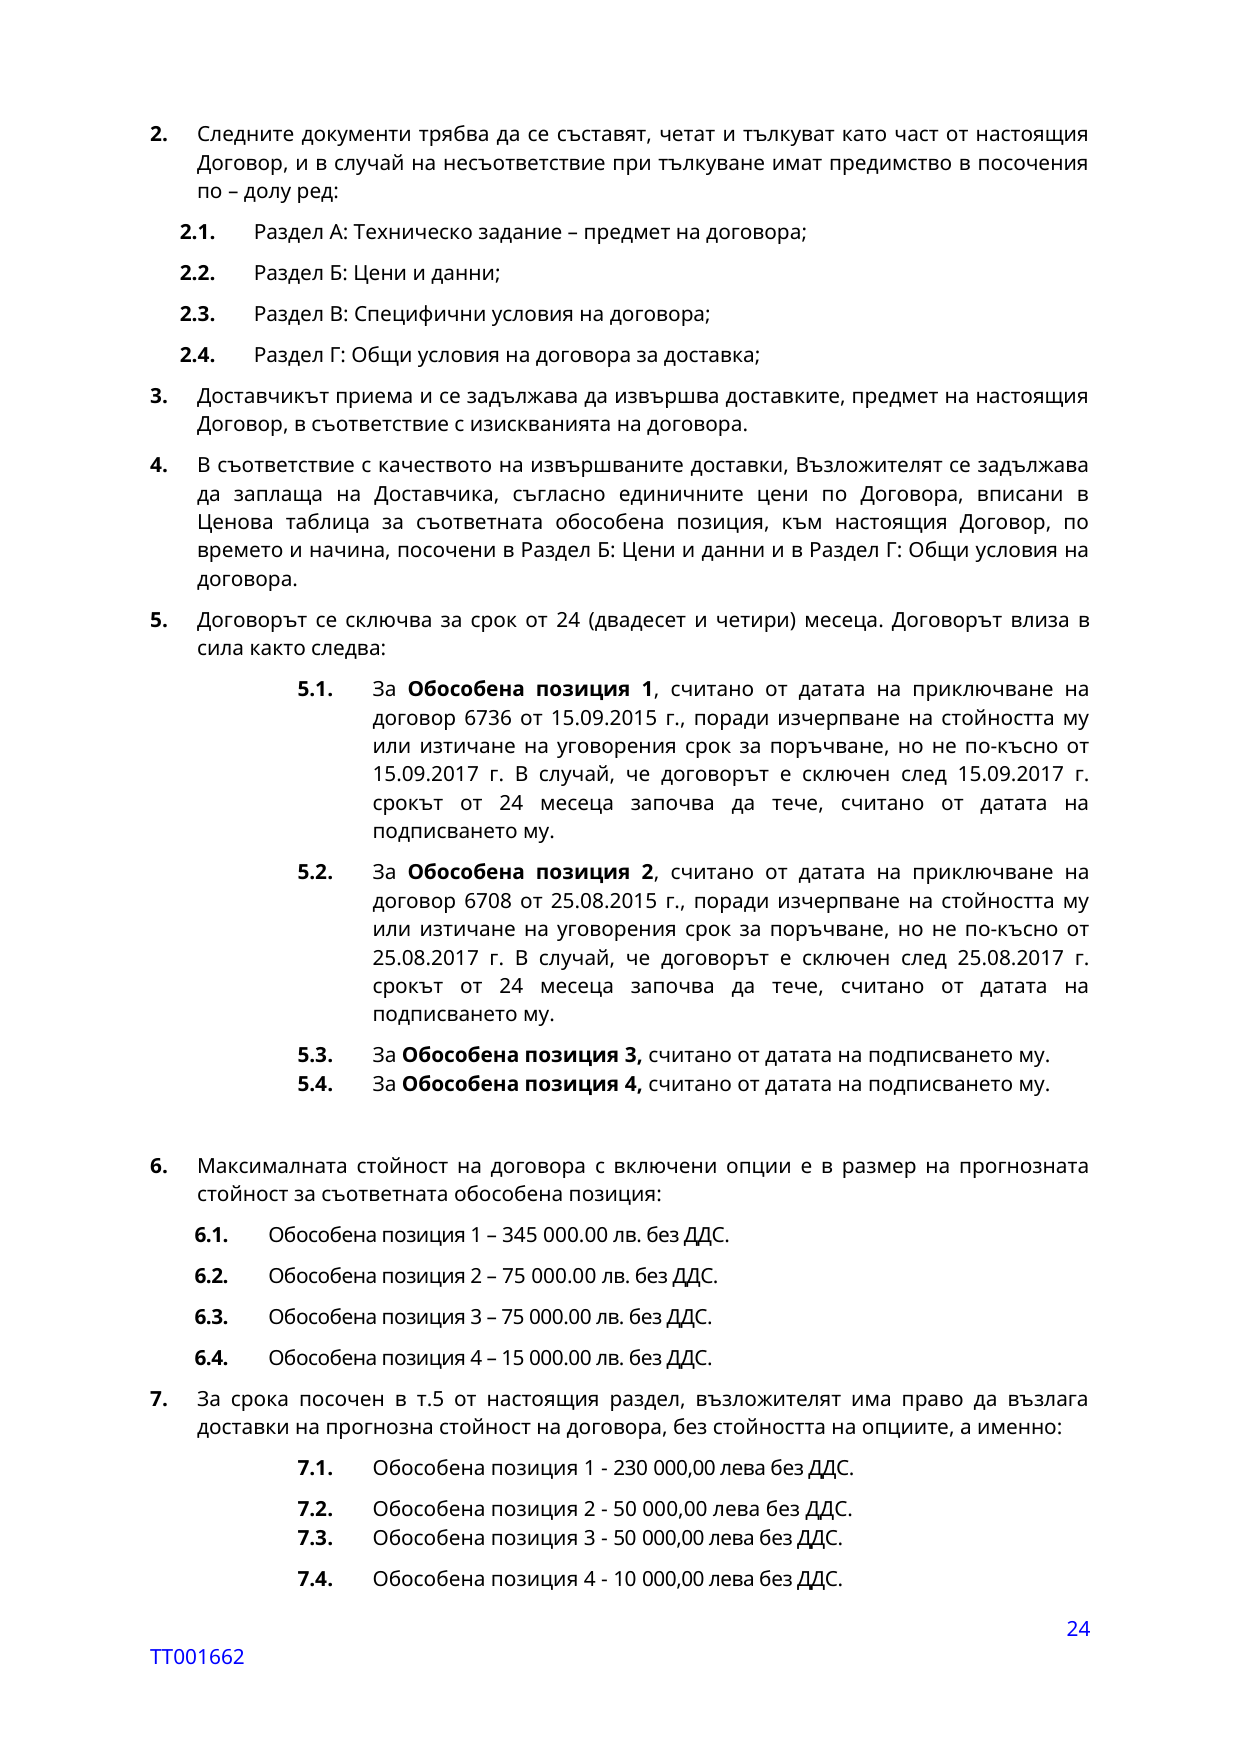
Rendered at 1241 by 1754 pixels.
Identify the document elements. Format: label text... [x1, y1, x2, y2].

list Раздел Г: Общи условия на договора за доставка; [179, 340, 1090, 368]
list Обособена позиция 1 – 345 000.00 лв. без ДДС. [194, 1220, 1090, 1249]
list Следните документи трябва да се съставят, четат и тълкуват като част от настоящия Договор, и в случай на несъответствие при тълкуване имат предимство в посочения по – долу ред: [150, 119, 1090, 204]
list Обособена позиция 4 – 15 000.00 лв. без ДДС. [194, 1343, 1090, 1371]
list За Oбособена позиция 1, считано от датата на приключване на договор 6736 от 15.09.2015 г., поради изчерпване на стойността му или изтичане на уговорения срок за поръчване, но не по-късно от 15.09.2017 г. В случай, че договорът е сключен след 15.09.2017 г. срокът от 24 месеца започва да тече, считано от датата на подписването му. [297, 674, 1090, 845]
list Обособена позиция 2 - 50 000,00 лева без ДДС. [297, 1494, 1090, 1523]
list В съответствие с качеството на извършваните доставки, Възложителят се задължава да заплаща на Доставчика, съгласно единичните цени по Договора, вписани в Ценова таблица за съответната обособена позиция, към настоящия Договор, по времето и начина, посочени в Раздел Б: Цени и данни и в Раздел Г: Общи условия на договора. [150, 450, 1090, 592]
list Обособена позиция 3 – 75 000.00 лв. без ДДС. [194, 1302, 1090, 1331]
list Доставчикът приема и се задължава да извършва доставките, предмет на настоящия Договор, в съответствие с изискванията на договора. [150, 381, 1090, 438]
list Максималната стойност на договора с включени опции е в размер на прогнозната стойност за съответната обособена позиция: [150, 1151, 1090, 1208]
list Обособена позиция 3 - 50 000,00 лева без ДДС. [297, 1523, 1090, 1551]
list Раздел А: Техническо задание – предмет на договора; [179, 217, 1090, 246]
list Обособена позиция 4 - 10 000,00 лева без ДДС. [297, 1564, 1090, 1592]
list За Oбособена позиция 2, считано от датата на приключване на договор 6708 от 25.08.2015 г., поради изчерпване на стойността му или изтичане на уговорения срок за поръчване, но не по-късно от 25.08.2017 г. В случай, че договорът е сключен след 25.08.2017 г. срокът от 24 месеца започва да тече, считано от датата на подписването му. [297, 857, 1090, 1028]
list Раздел Б: Цени и данни; [179, 258, 1090, 286]
list Раздел В: Специфични условия на договора; [179, 299, 1090, 327]
list За Oбособена позиция 3, считано от датата на подписването му. [297, 1041, 1090, 1069]
list Договорът се сключва за срок от 24 (двадесет и четири) месеца. Договорът влиза в сила както следва: [150, 605, 1090, 662]
list За срока посочен в т.5 от настоящия раздел, възложителят има право да възлага доставки на прогнозна стойност на договора, без стойността на опциите, а именно: [150, 1384, 1090, 1441]
list Обособена позиция 1 - 230 000,00 лева без ДДС. [297, 1453, 1090, 1482]
list Обособена позиция 2 – 75 000.00 лв. без ДДС. [194, 1261, 1090, 1289]
list За Oбособена позиция 4, считано от датата на подписването му. [297, 1069, 1090, 1097]
